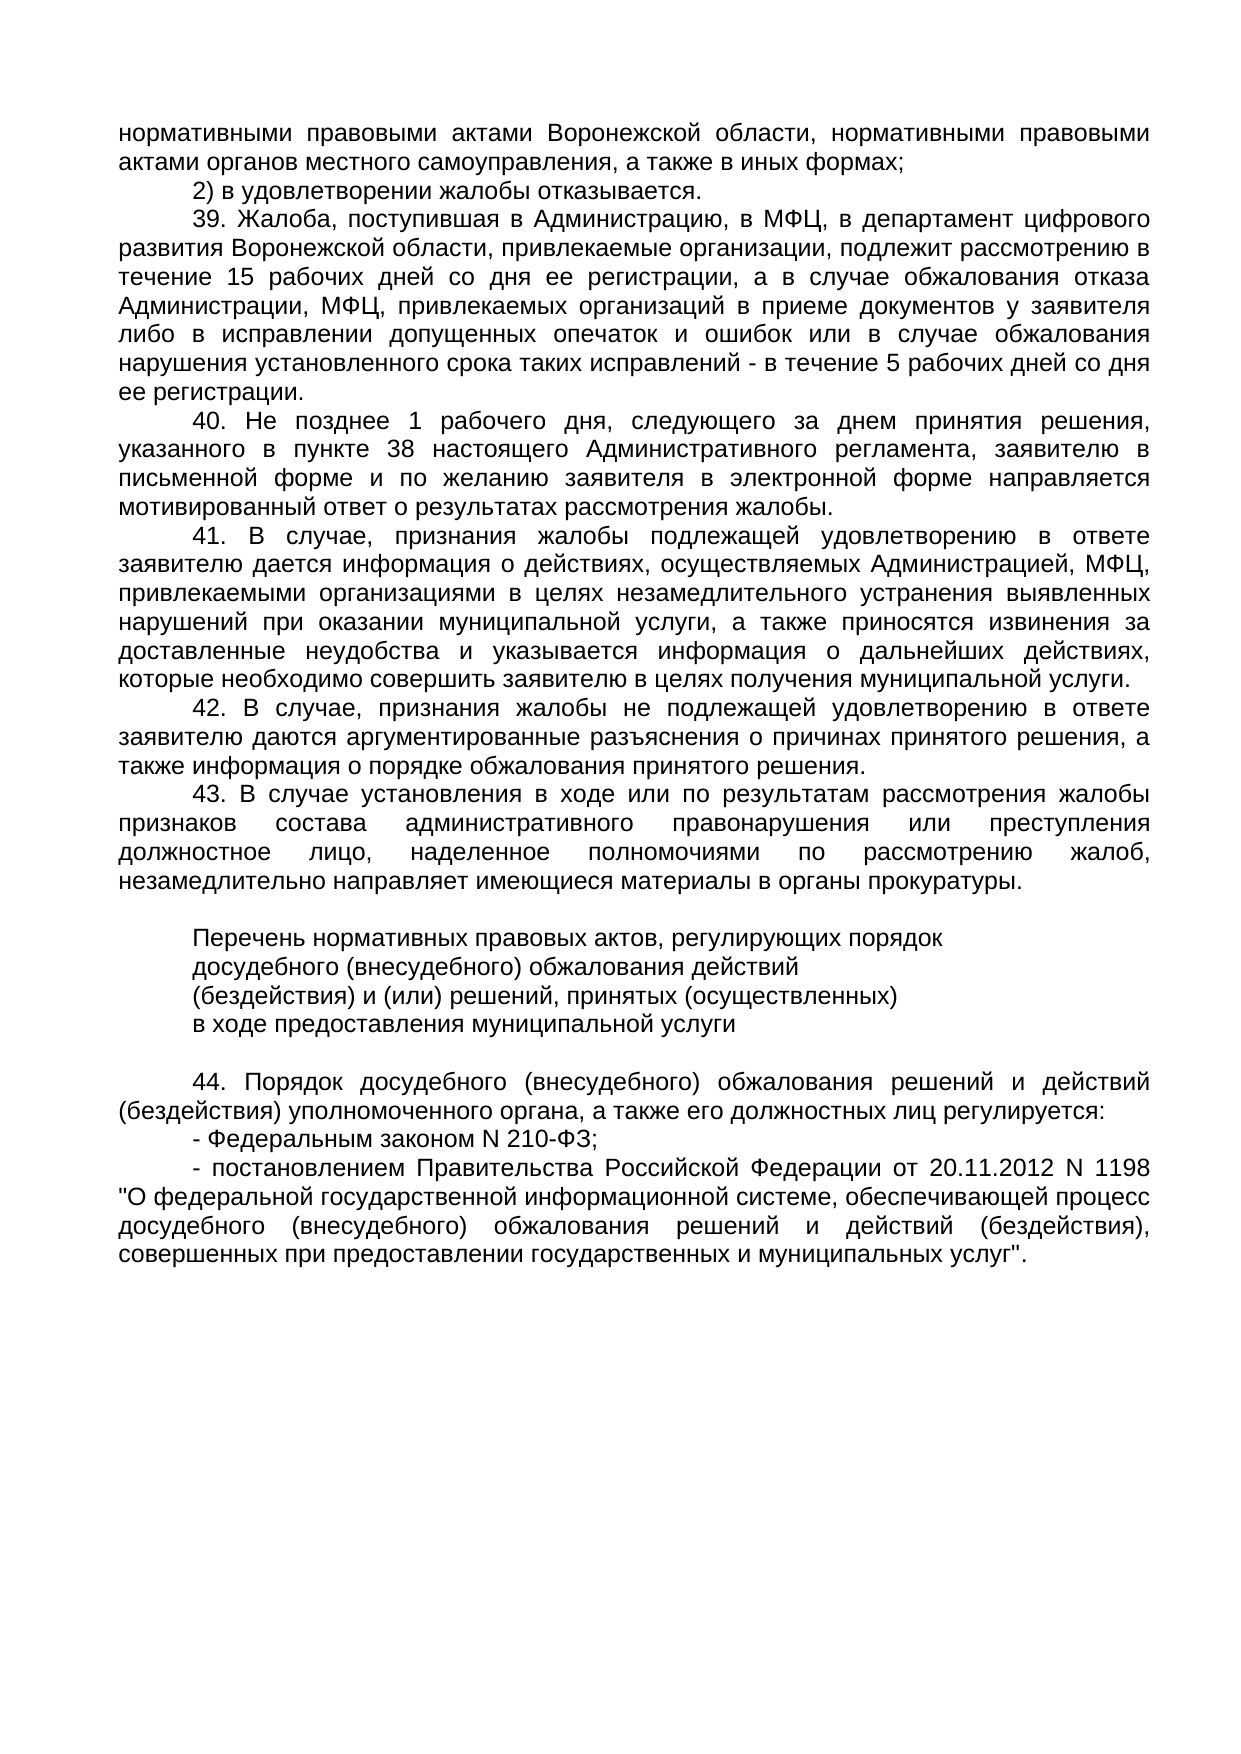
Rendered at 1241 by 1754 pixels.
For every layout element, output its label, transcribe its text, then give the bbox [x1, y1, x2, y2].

text 2) в удовлетворении жалобы отказывается. [118, 176, 1152, 204]
text 41. В случае, признания жалобы подлежащей удовлетворению в ответе заявителю дается информация о действиях, осуществляемых Администрацией, МФЦ, привлекаемыми организациями в целях незамедлительного устранения выявленных нарушений при оказании муниципальной услуги, а также приносятся извинения за доставленные неудобства и указывается информация о дальнейших действиях, которые необходимо совершить заявителю в целях получения муниципальной услуги. [118, 521, 1152, 693]
text - постановлением Правительства Российской Федерации от 20.11.2012 N 1198 "О федеральной государственной информационной системе, обеспечивающей процесс досудебного (внесудебного) обжалования решений и действий (бездействия), совершенных при предоставлении государственных и муниципальных услуг". [118, 1153, 1152, 1268]
text - Федеральным законом N 210-ФЗ; [118, 1124, 1152, 1153]
subtitle Перечень нормативных правовых актов, регулирующих порядок [118, 923, 1152, 952]
subtitle в ходе предоставления муниципальной услуги [118, 1009, 1152, 1038]
text 39. Жалоба, поступившая в Администрацию, в МФЦ, в департамент цифрового развития Воронежской области, привлекаемые организации, подлежит рассмотрению в течение 15 рабочих дней со дня ее регистрации, а в случае обжалования отказа Администрации, МФЦ, привлекаемых организаций в приеме документов у заявителя либо в исправлении допущенных опечаток и ошибок или в случае обжалования нарушения установленного срока таких исправлений - в течение 5 рабочих дней со дня ее регистрации. [118, 204, 1152, 406]
subtitle (бездействия) и (или) решений, принятых (осуществленных) [118, 981, 1152, 1009]
subtitle досудебного (внесудебного) обжалования действий [118, 952, 1152, 981]
text 44. Порядок досудебного (внесудебного) обжалования решений и действий (бездействия) уполномоченного органа, а также его должностных лиц регулируется: [118, 1067, 1152, 1124]
text 43. В случае установления в ходе или по результатам рассмотрения жалобы признаков состава административного правонарушения или преступления должностное лицо, наделенное полномочиями по рассмотрению жалоб, незамедлительно направляет имеющиеся материалы в органы прокуратуры. [118, 779, 1152, 894]
text 42. В случае, признания жалобы не подлежащей удовлетворению в ответе заявителю даются аргументированные разъяснения о причинах принятого решения, а также информация о порядке обжалования принятого решения. [118, 693, 1152, 779]
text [118, 118, 1152, 176]
text 40. Не позднее 1 рабочего дня, следующего за днем принятия решения, указанного в пункте 38 настоящего Административного регламента, заявителю в письменной форме и по желанию заявителя в электронной форме направляется мотивированный ответ о результатах рассмотрения жалобы. [118, 406, 1152, 521]
